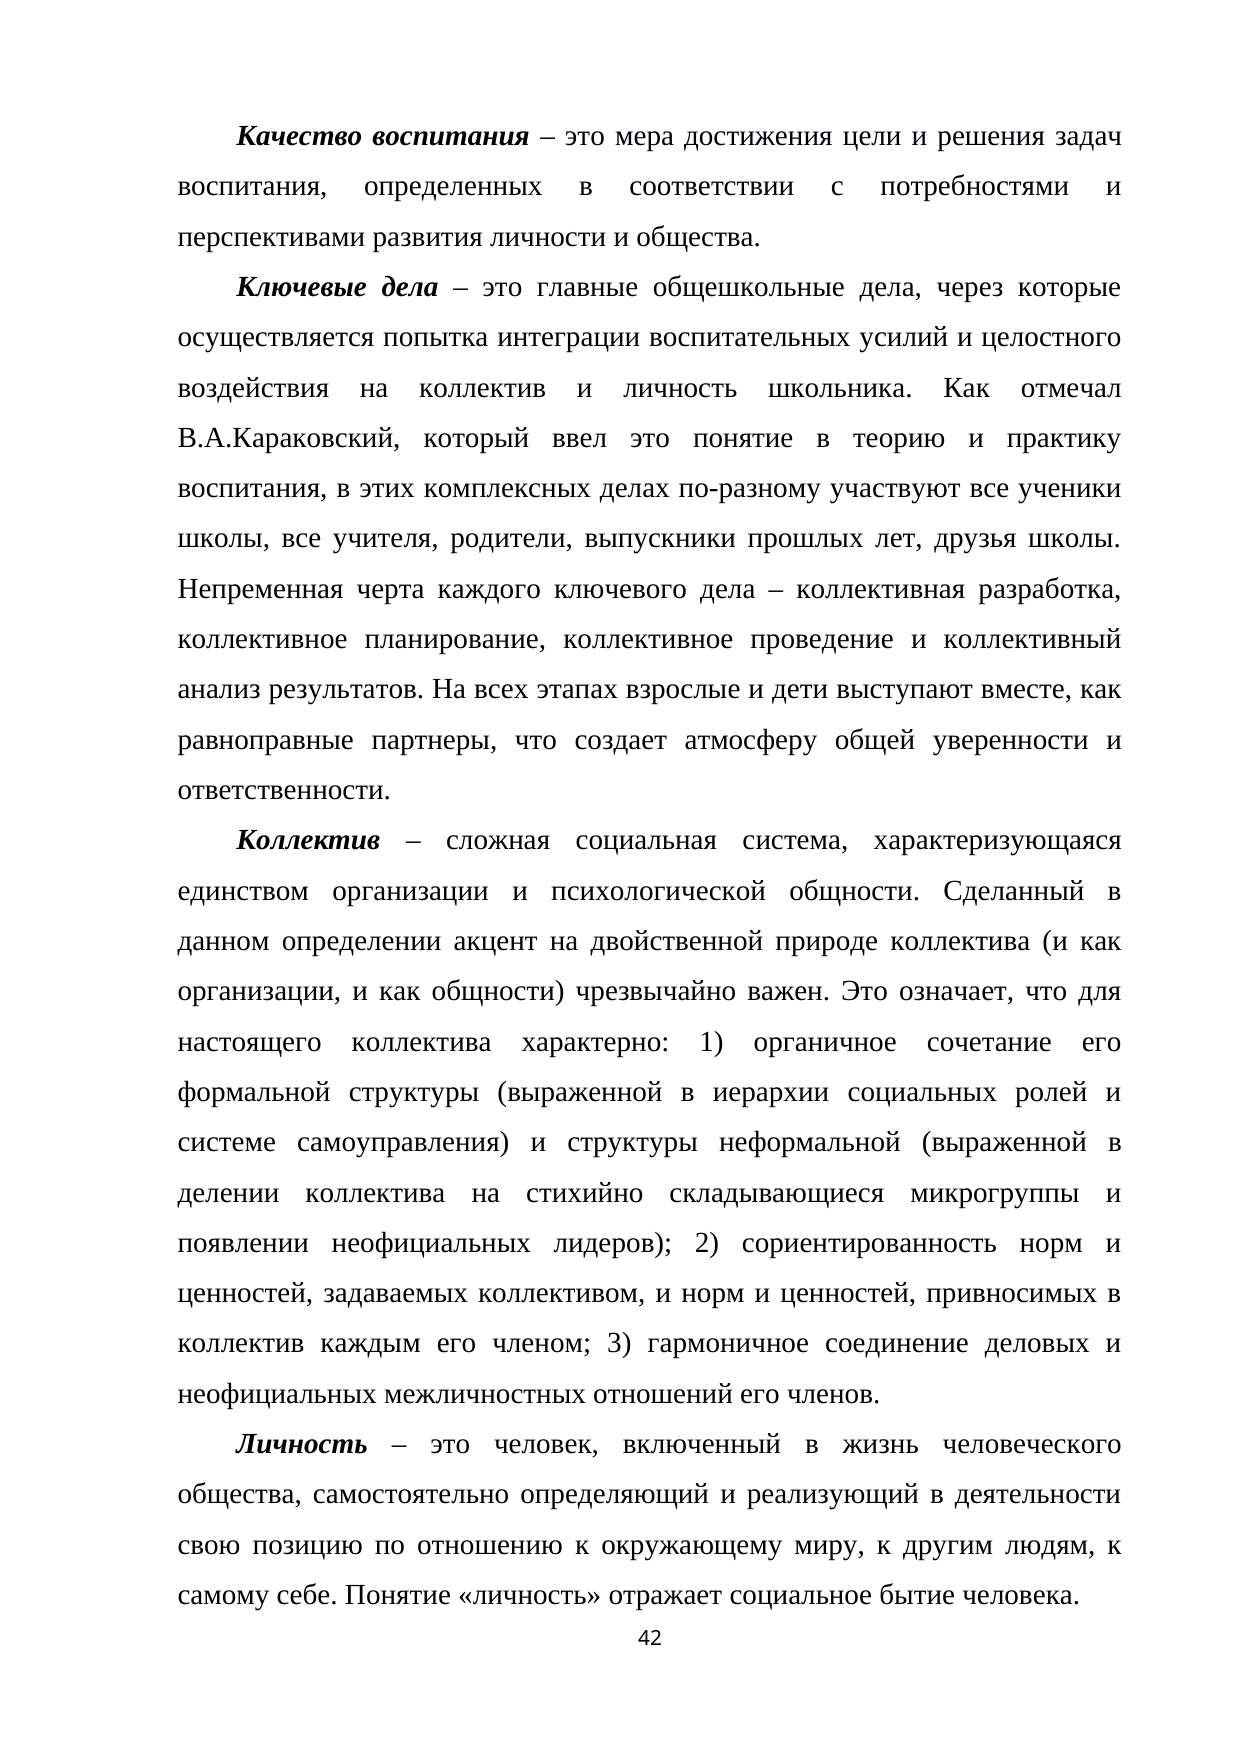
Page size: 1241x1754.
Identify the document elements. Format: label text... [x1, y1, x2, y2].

text Ключевые дела – это главные общешкольные дела, через которые осуществляется попытка интеграции воспитательных усилий и целостного воздействия на коллектив и личность школьника. Как отмечал В.А.Караковский, который ввел это понятие в теорию и практику воспитания, в этих комплексных делах по-разному участвуют все ученики школы, все учителя, родители, выпускники прошлых лет, друзья школы. Непременная черта каждого ключевого дела – коллективная разработка, коллективное планирование, коллективное проведение и коллективный анализ результатов. На всех этапах взрослые и дети выступают вместе, как равноправные партнеры, что создает атмосферу общей уверенности и ответственности. [177, 269, 1122, 806]
text Личность – это человек, включенный в жизнь человеческого общества, самостоятельно определяющий и реализующий в деятельности свою позицию по отношению к окружающему миру, к другим людям, к самому себе. Понятие «личность» отражает социальное бытие человека. [177, 1426, 1122, 1611]
text Коллектив – сложная социальная система, характеризующаяся единством организации и психологической общности. Сделанный в данном определении акцент на двойственной природе коллектива (и как организации, и как общности) чрезвычайно важен. Это означает, что для настоящего коллектива характерно: 1) органичное сочетание его формальной структуры (выраженной в иерархии социальных ролей и системе самоуправления) и структуры неформальной (выраженной в делении коллектива на стихийно складывающиеся микрогруппы и появлении неофициальных лидеров); 2) сориентированность норм и ценностей, задаваемых коллективом, и норм и ценностей, привносимых в коллектив каждым его членом; 3) гармоничное соединение деловых и неофициальных межличностных отношений его членов. [177, 822, 1122, 1409]
text Качество воспитания – это мера достижения цели и решения задач воспитания, определенных в соответствии с потребностями и перспективами развития личности и общества. [177, 118, 1122, 252]
